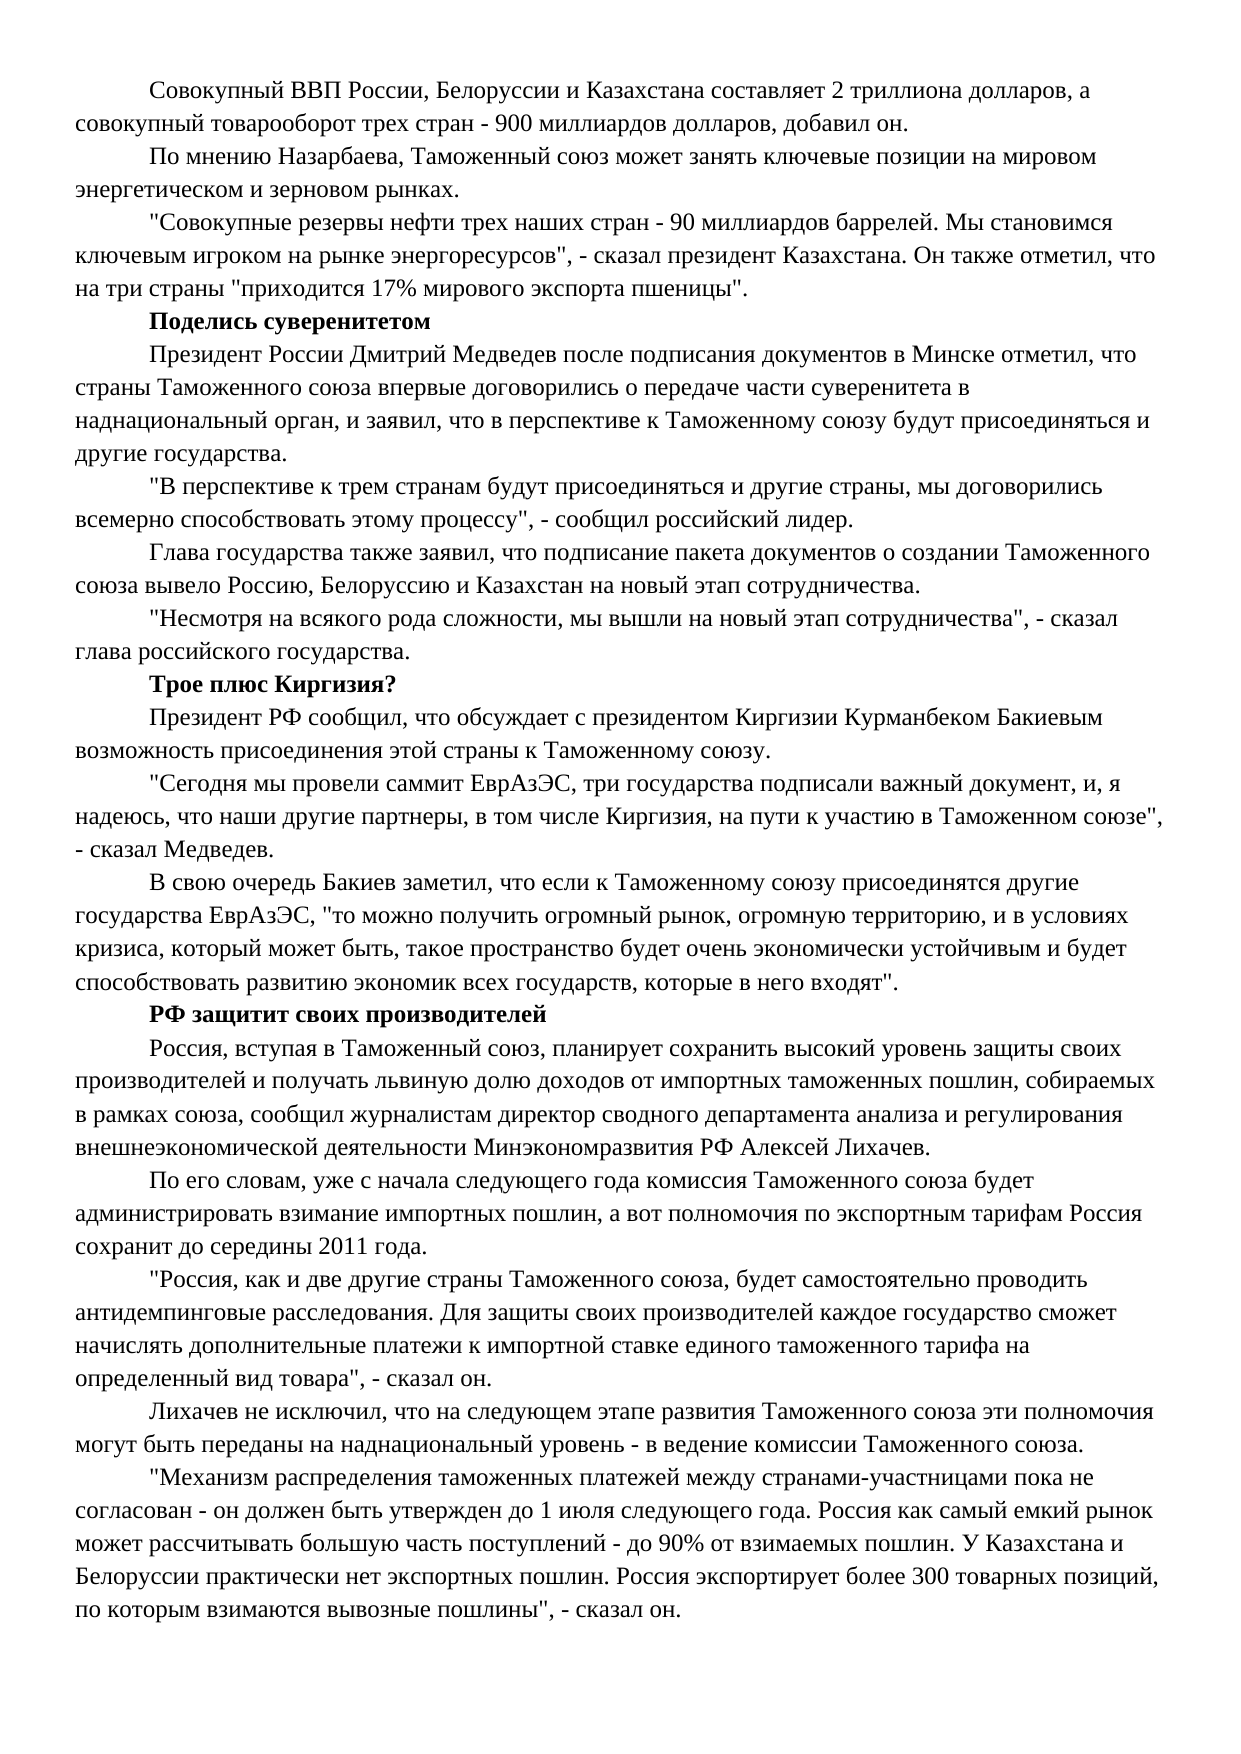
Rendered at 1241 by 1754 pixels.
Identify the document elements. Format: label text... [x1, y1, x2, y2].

text РФ защитит своих производителей [75, 999, 1165, 1028]
text "Несмотря на всякого рода сложности, мы вышли на новый этап сотрудничества", - сказал глава российского государства. [75, 603, 1165, 665]
text Президент России Дмитрий Медведев после подписания документов в Минске отметил, что страны Таможенного союза впервые договорились о передаче части суверенитета в наднациональный орган, и заявил, что в перспективе к Таможенному союзу будут присоединяться и другие государства. [75, 339, 1165, 467]
text "В перспективе к трем странам будут присоединяться и другие страны, мы договорились всемерно способствовать этому процессу", - сообщил российский лидер. [75, 471, 1165, 533]
text По мнению Назарбаева, Таможенный союз может занять ключевые позиции на мировом энергетическом и зерновом рынках. [75, 141, 1165, 203]
text Поделись суверенитетом [75, 306, 1165, 335]
text Трое плюс Киргизия? [75, 669, 1165, 698]
text По его словам, уже с начала следующего года комиссия Таможенного союза будет администрировать взимание импортных пошлин, а вот полномочия по экспортным тарифам Россия сохранит до середины 2011 года. [75, 1165, 1165, 1259]
text В свою очередь Бакиев заметил, что если к Таможенному союзу присоединятся другие государства ЕврАзЭС, "то можно получить огромный рынок, огромную территорию, и в условиях кризиса, который может быть, такое пространство будет очень экономически устойчивым и будет способствовать развитию экономик всех государств, которые в него входят". [75, 867, 1165, 995]
text "Сегодня мы провели саммит ЕврАзЭС, три государства подписали важный документ, и, я надеюсь, что наши другие партнеры, в том числе Киргизия, на пути к участию в Таможенном союзе", - сказал Медведев. [75, 768, 1165, 863]
text Президент РФ сообщил, что обсуждает с президентом Киргизии Курманбеком Бакиевым возможность присоединения этой страны к Таможенному союзу. [75, 702, 1165, 764]
text Совокупный ВВП России, Белоруссии и Казахстана составляет 2 триллиона долларов, а совокупный товарооборот трех стран - 900 миллиардов долларов, добавил он. [75, 75, 1165, 137]
text Глава государства также заявил, что подписание пакета документов о создании Таможенного союза вывело Россию, Белоруссию и Казахстан на новый этап сотрудничества. [75, 537, 1165, 599]
text "Россия, как и две другие страны Таможенного союза, будет самостоятельно проводить антидемпинговые расследования. Для защиты своих производителей каждое государство сможет начислять дополнительные платежи к импортной ставке единого таможенного тарифа на определенный вид товара", - сказал он. [75, 1264, 1165, 1392]
text Россия, вступая в Таможенный союз, планирует сохранить высокий уровень защиты своих производителей и получать львиную долю доходов от импортных таможенных пошлин, собираемых в рамках союза, сообщил журналистам директор сводного департамента анализа и регулирования внешнеэкономической деятельности Минэкономразвития РФ Алексей Лихачев. [75, 1033, 1165, 1160]
text "Механизм распределения таможенных платежей между странами-участницами пока не согласован - он должен быть утвержден до 1 июля следующего года. Россия как самый емкий рынок может рассчитывать большую часть поступлений - до 90% от взимаемых пошлин. У Казахстана и Белоруссии практически нет экспортных пошлин. Россия экспортирует более 300 товарных позиций, по которым взимаются вывозные пошлины", - сказал он. [75, 1462, 1165, 1623]
text Лихачев не исключил, что на следующем этапе развития Таможенного союза эти полномочия могут быть переданы на наднациональный уровень - в ведение комиссии Таможенного союза. [75, 1396, 1165, 1458]
text "Совокупные резервы нефти трех наших стран - 90 миллиардов баррелей. Мы становимся ключевым игроком на рынке энергоресурсов", - сказал президент Казахстана. Он также отметил, что на три страны "приходится 17% мирового экспорта пшеницы". [75, 207, 1165, 302]
